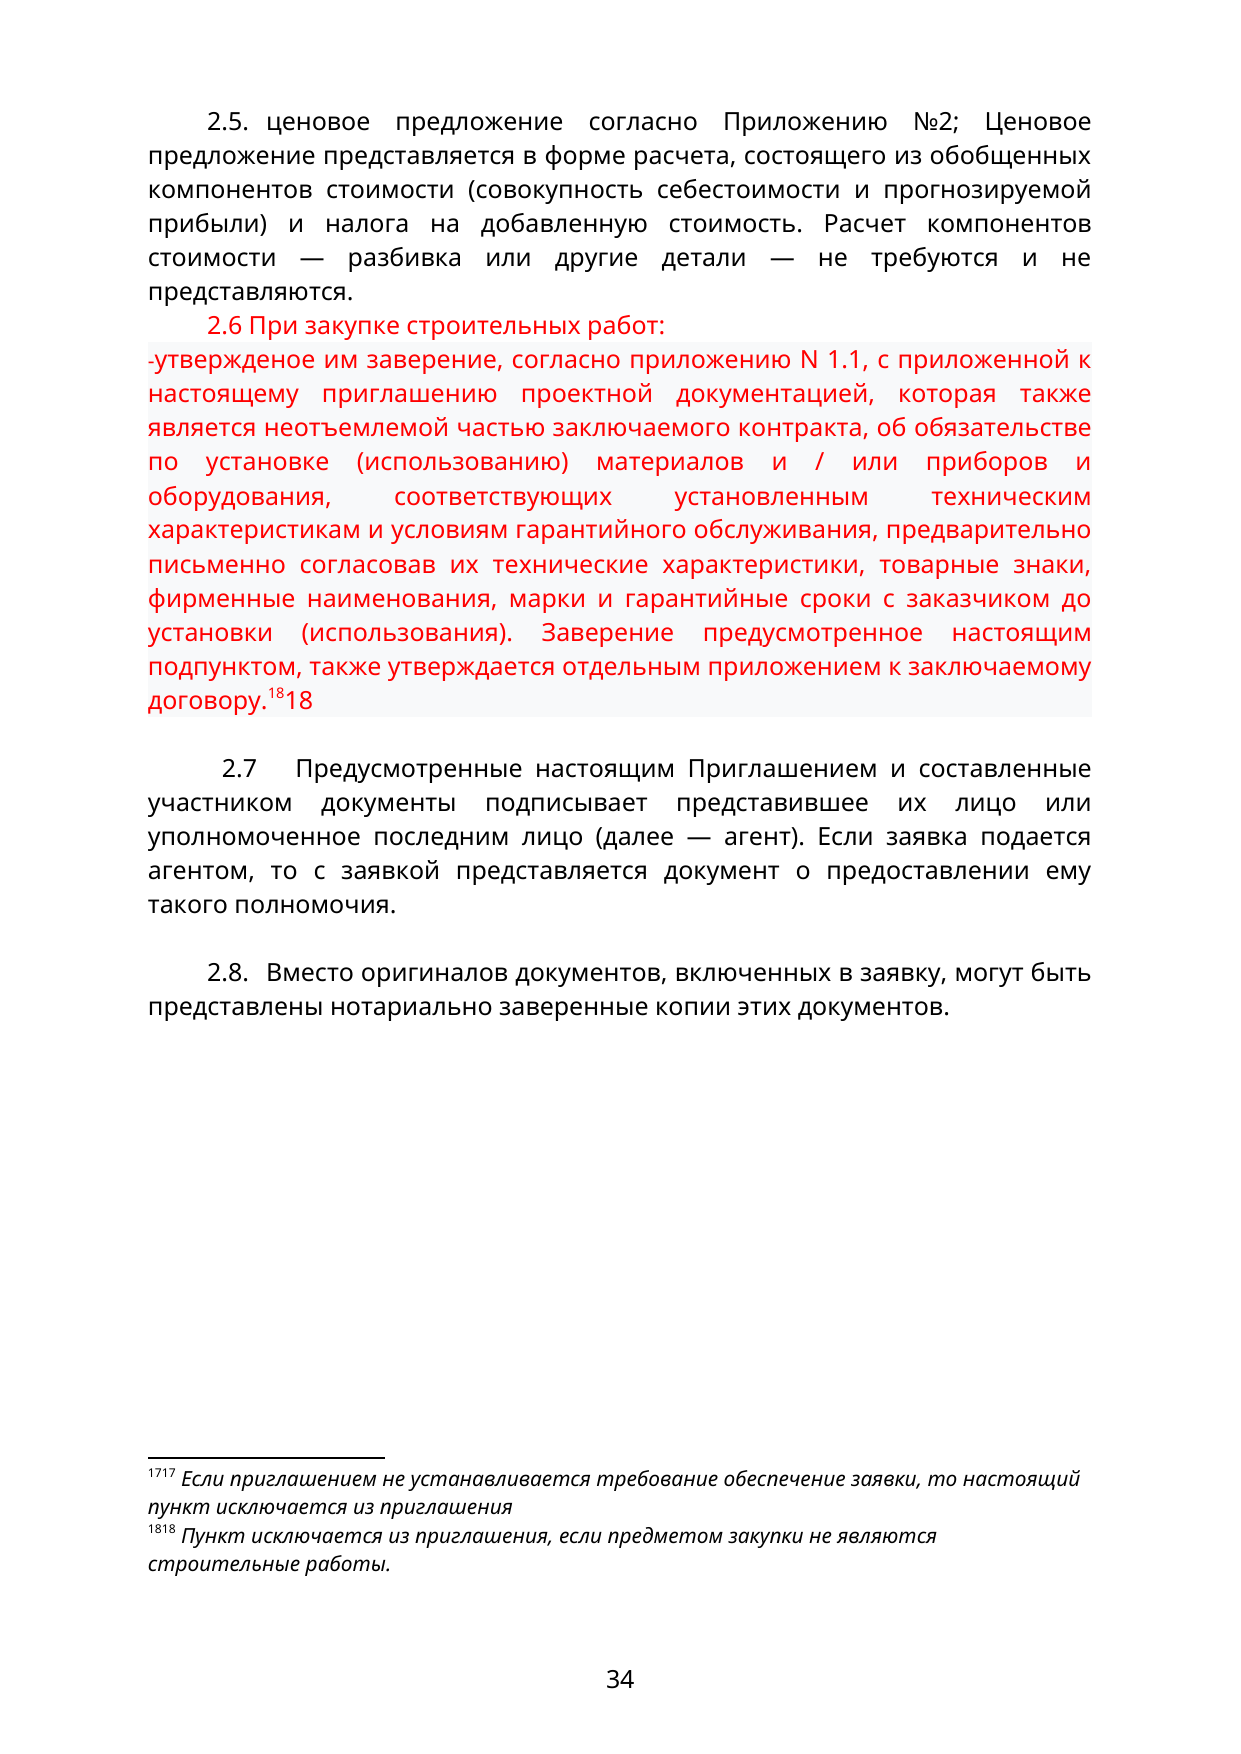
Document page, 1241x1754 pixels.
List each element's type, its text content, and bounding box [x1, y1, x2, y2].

text 2.5. ценовое предложение согласно Приложению №2; Ценовое предложение представляется в форме расчета, состоящего из обобщенных компонентов стоимости (совокупность себестоимости и прогнозируемой прибыли) и налога на добавленную стоимость. Расчет компонентов стоимости — разбивка или другие детали — не требуются и не представляются. [148, 103, 1092, 308]
text 2.7 Предусмотренные настоящим Приглашением и составленные участником документы подписывает представившее их лицо или уполномоченное последним лицо (далее — агент). Если заявка подается агентом, то с заявкой представляется документ о предоставлении ему такого полномочия. [148, 751, 1092, 921]
text -утвержденое им заверение, согласно приложению N 1.1, с приложенной к настоящему приглашению проектной документацией, которая также является неотъемлемой частью заключаемого контракта, об обязательстве по установке (использованию) материалов и / или приборов и оборудования, соответствующих установленным техническим характеристикам и условиям гарантийного обслуживания, предварительно письменно согласовав их технические характеристики, товарные знаки, фирменные наименования, марки и гарантийные сроки с заказчиком до установки (использования). Заверение предусмотренное настоящим подпунктом, также утверждается отдельным приложением к заключаемому договору.18 [148, 342, 1092, 717]
text 2.6 При закупке строительных работ: [148, 308, 1092, 342]
text 2.8. Вместо оригиналов документов, включенных в заявку, могут быть представлены нотариально заверенные копии этих документов. [148, 955, 1092, 1023]
